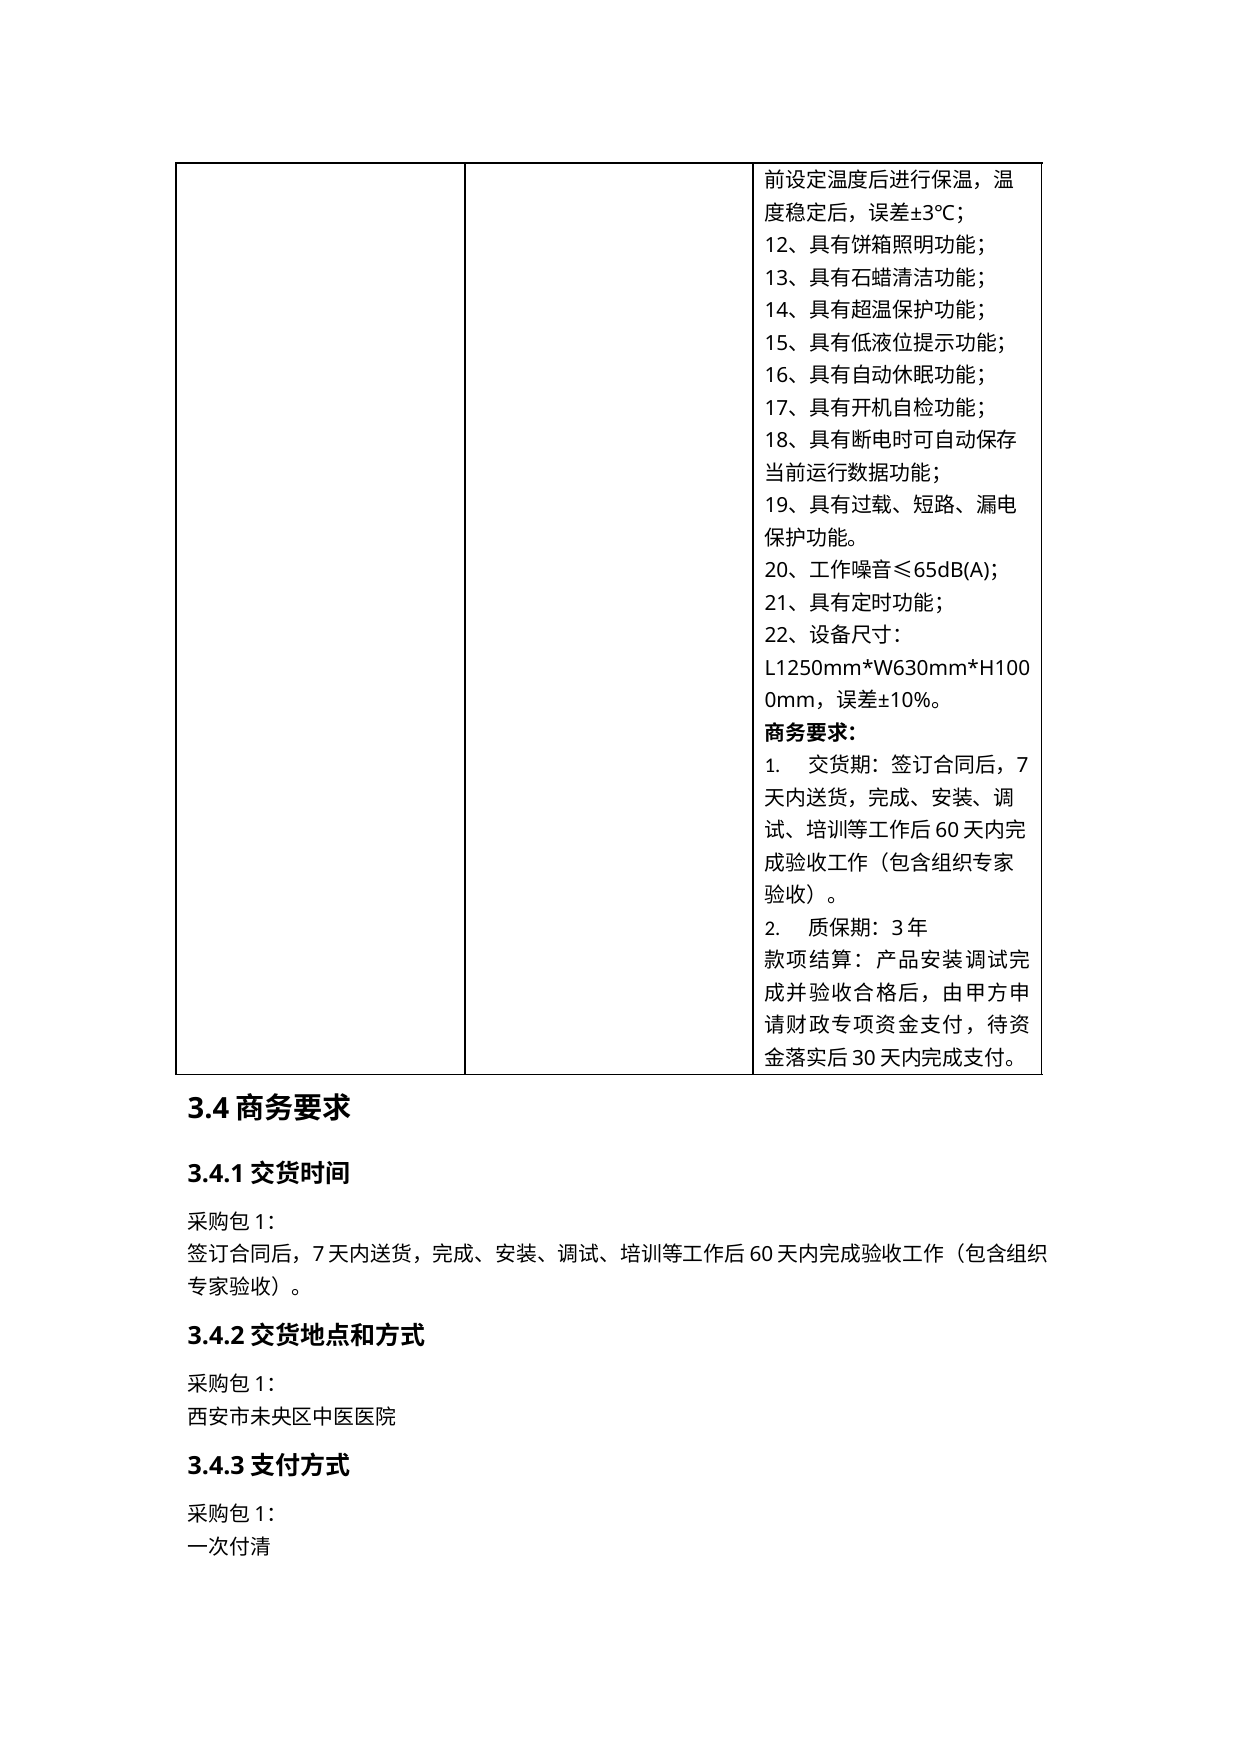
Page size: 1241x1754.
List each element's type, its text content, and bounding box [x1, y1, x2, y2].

text 西安市未央区中医医院 [187, 1400, 1053, 1433]
table_cell [466, 164, 752, 1073]
text 采购包1： [187, 1205, 1053, 1238]
text 签订合同后，7天内送货，完成、安装、调试、培训等工作后60天内完成验收工作（包含组织专家验收）。 [187, 1238, 1053, 1303]
text 3.4.1交货时间 [187, 1140, 1053, 1205]
text 采购包1： [187, 1498, 1053, 1530]
text 3.4.2交货地点和方式 [187, 1303, 1053, 1368]
text 3.4商务要求 [187, 1075, 1053, 1140]
text 3.4.3支付方式 [187, 1433, 1053, 1498]
text 采购包1： [187, 1368, 1053, 1400]
text 一次付清 [187, 1530, 1053, 1563]
table_cell 1 [177, 164, 464, 1073]
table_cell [754, 164, 1041, 1073]
